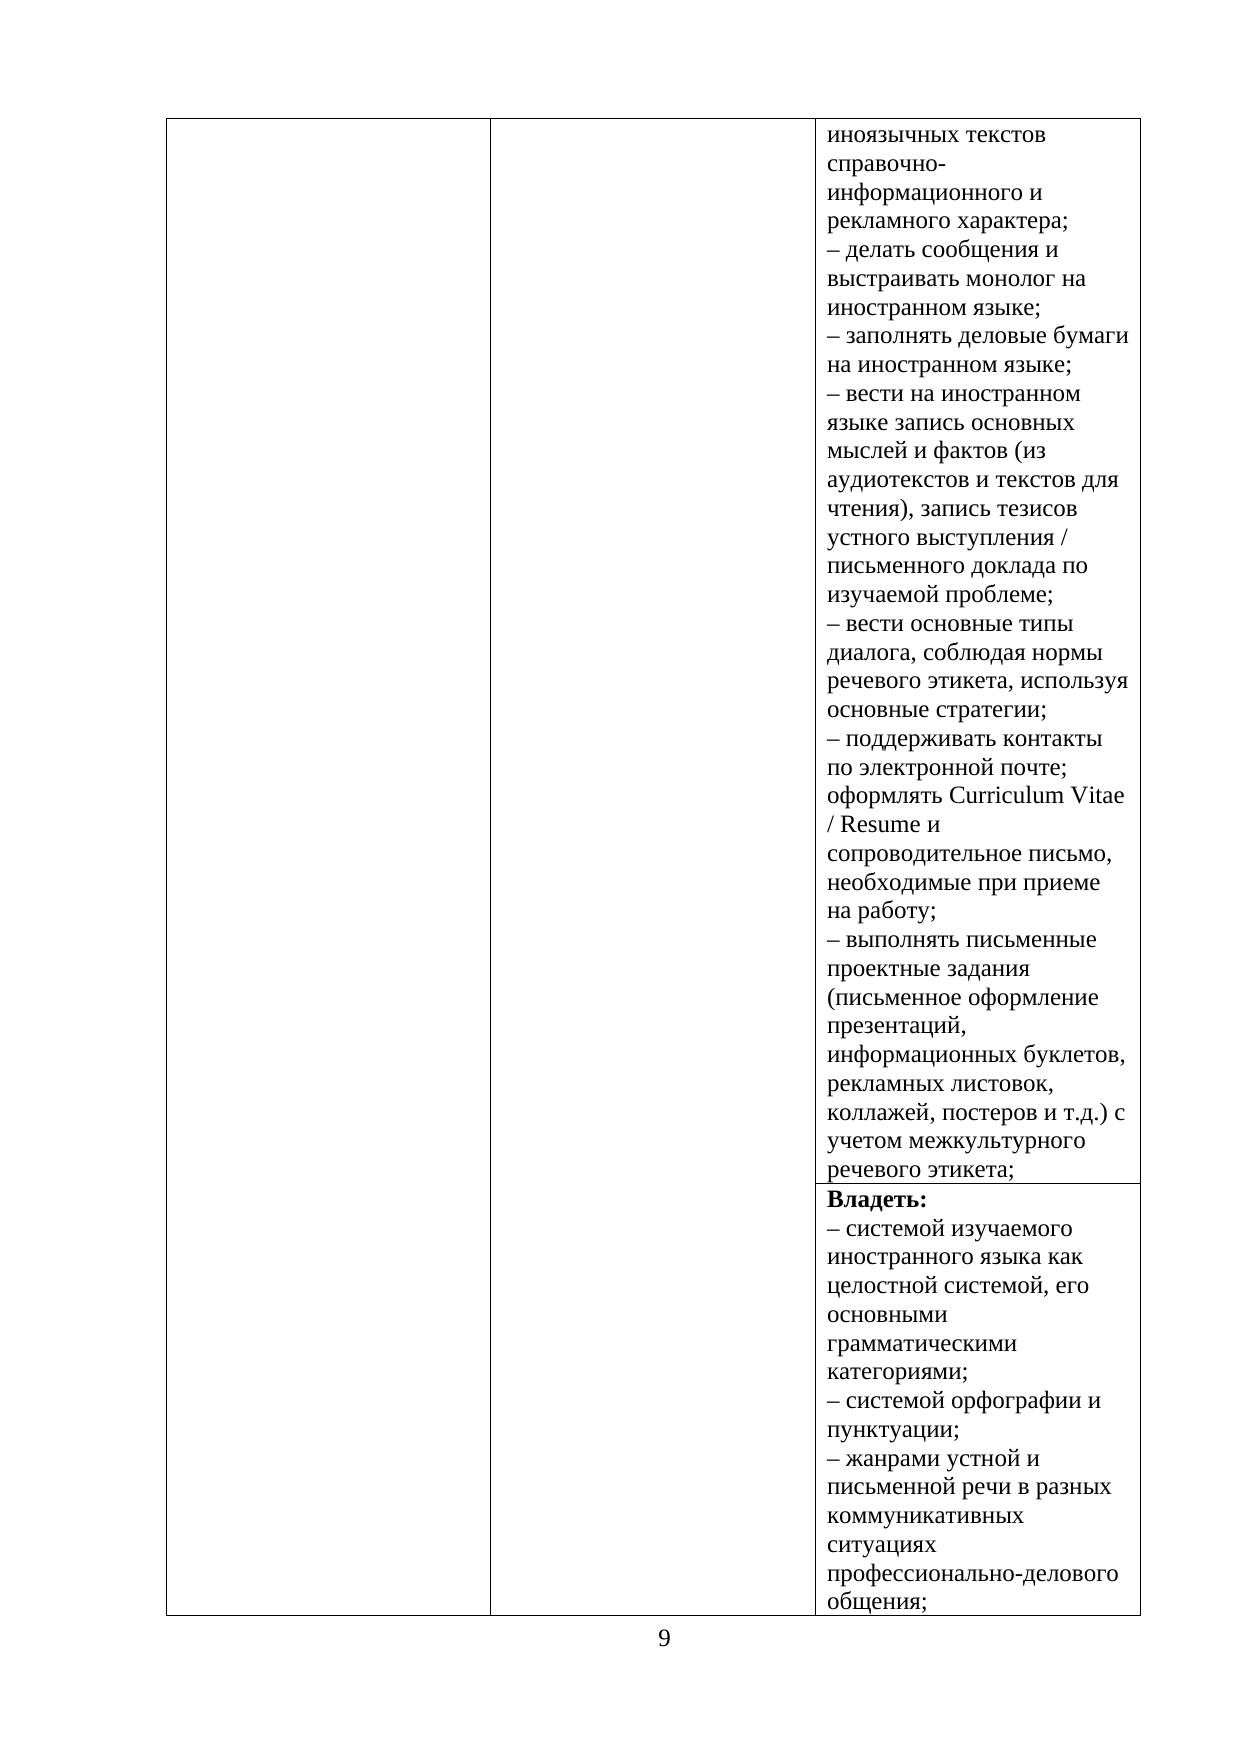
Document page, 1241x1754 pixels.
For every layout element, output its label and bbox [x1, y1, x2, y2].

table_cell [816, 119, 1140, 1183]
table_cell [816, 1184, 1140, 1615]
